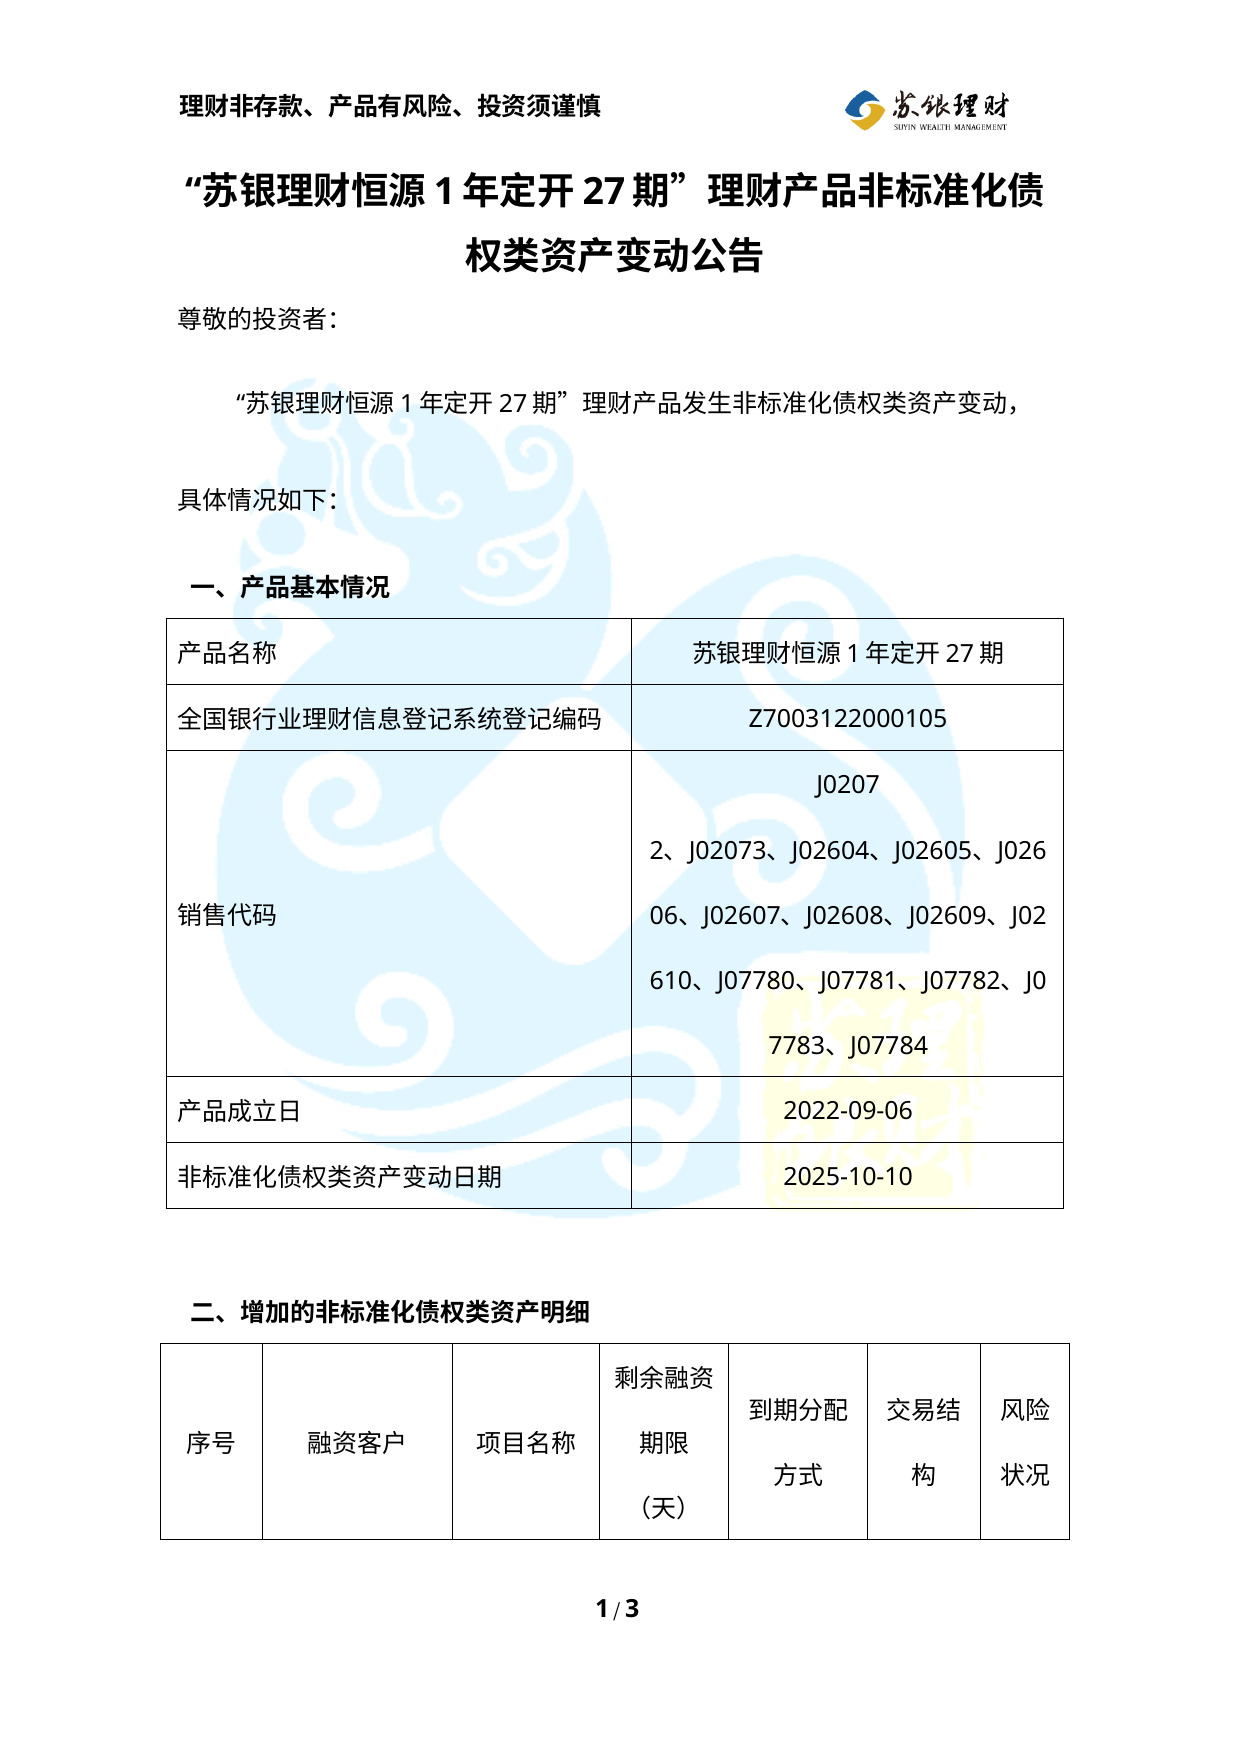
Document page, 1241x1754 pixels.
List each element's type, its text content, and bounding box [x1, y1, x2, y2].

table_header 风险状况 [981, 1344, 1069, 1539]
table_header 融资客户 [263, 1344, 452, 1539]
table_cell 产品成立日 [167, 1077, 631, 1142]
table_cell 非标准化债权类资产变动日期 [167, 1143, 631, 1208]
text 尊敬的投资者： [177, 286, 1053, 351]
picture [820, 72, 1039, 143]
table_cell 2025-10-10 [632, 1143, 1063, 1208]
table_cell 2022-09-06 [632, 1077, 1063, 1142]
text “苏银理财恒源1年定开27期”理财产品非标准化债权类资产变动公告 [177, 156, 1053, 286]
table_cell Z7003122000105 [632, 685, 1063, 750]
table_header 序号 [161, 1344, 262, 1539]
table_cell 全国银行业理财信息登记系统登记编码 [167, 685, 631, 750]
text “苏银理财恒源1年定开27期”理财产品发生非标准化债权类资产变动，具体情况如下： [177, 369, 1053, 531]
table_cell J02072、J02073、J02604、J02605、J02606、J02607、J02608、J02609、J02610、J07780、J07781、J07782、J07783、J07784 [632, 751, 1063, 1076]
subtitle 二、增加的非标准化债权类资产明细 [190, 1278, 1053, 1343]
subtitle 一、产品基本情况 [190, 553, 1053, 618]
table_header 项目名称 [453, 1344, 599, 1539]
table_cell 销售代码 [167, 751, 631, 1076]
table_header 剩余融资期限（天） [600, 1344, 728, 1539]
table_header 交易结构 [868, 1344, 980, 1539]
table_header 产品名称 [167, 619, 631, 684]
table_header 苏银理财恒源1年定开27期 [632, 619, 1063, 684]
table_header 到期分配方式 [729, 1344, 867, 1539]
